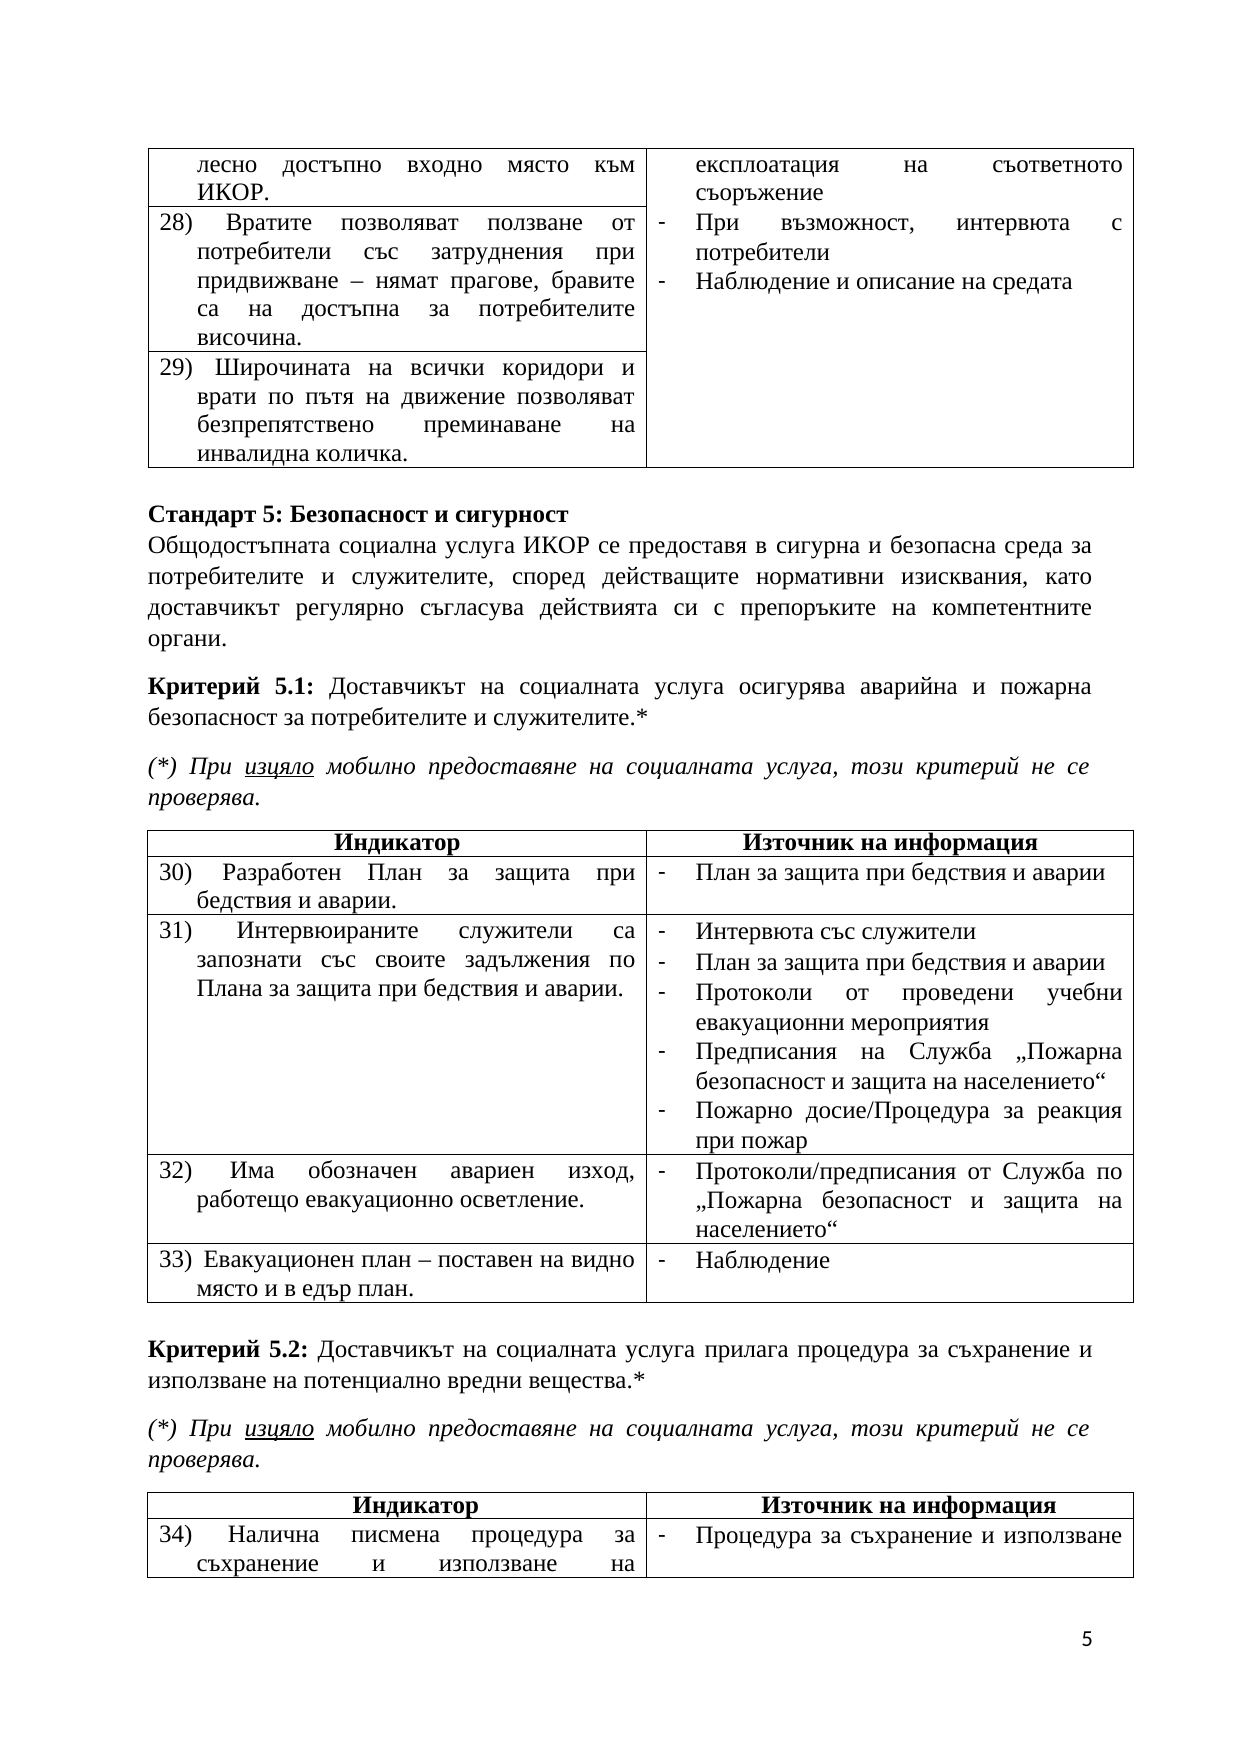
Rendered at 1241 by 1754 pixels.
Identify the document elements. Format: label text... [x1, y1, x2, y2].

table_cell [149, 149, 646, 206]
table_header Източник на информация [647, 831, 1133, 856]
table_header Индикатор [148, 1493, 646, 1518]
table_cell План за защита при бедствия и аварии [647, 857, 1133, 914]
table_header Индикатор [148, 831, 646, 856]
table_cell Разработен План за защита при бедствия и аварии. [148, 857, 646, 914]
text (*) При изцяло мобилно предоставяне на социалната услуга, този критерий не се проверява. [148, 751, 1093, 811]
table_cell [647, 149, 1133, 467]
text (*) При изцяло мобилно предоставяне на социалната услуга, този критерий не се проверява. [148, 1413, 1093, 1473]
text Критерий 5.2: Доставчикът на социалната услуга прилага процедура за съхранение и използване на потенциално вредни вещества.* [148, 1334, 1093, 1394]
text Стандарт 5: Безопасност и сигурност [148, 499, 1093, 528]
table_cell Евакуационен план – поставен на видно място и в едър план. [148, 1244, 646, 1302]
table_header Източник на информация [647, 1493, 1133, 1518]
table_cell Има обозначен авариен изход, работещо евакуационно осветление. [148, 1155, 646, 1243]
text Общодостъпната социална услуга ИКОР се предоставя в сигурна и безопасна среда за потребителите и служителите, според действащите нормативни изисквания, като доставчикът регулярно съгласува действията си с препоръките на компетентните органи. [148, 530, 1093, 652]
table_cell Широчината на всички коридори и врати по пътя на движение позволяват безпрепятствено преминаване на инвалидна количка. [149, 352, 646, 467]
table_cell Наблюдение [647, 1244, 1133, 1302]
table_cell Вратите позволяват ползване от потребители със затруднения при придвижване – нямат прагове, бравите са на достъпна за потребителите височина. [149, 207, 646, 351]
table_cell Интервюираните служители са запознати със своите задължения по Плана за защита при бедствия и аварии. [148, 915, 646, 1154]
text Критерий 5.1: Доставчикът на социалната услуга осигурява аварийна и пожарна безопасност за потребителите и служителите.* [148, 671, 1093, 731]
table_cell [148, 1519, 646, 1577]
table_cell Протоколи/предписания от Служба по „Пожарна безопасност и защита на населението“ [647, 1155, 1133, 1243]
table_cell Интервюта със служители План за защита при бедствия и аварии Протоколи от проведени учебни евакуационни мероприятия Предписания на Служба „Пожарна безопасност и защита на населението“ Пожарно досие/Процедура за реакция при пожар [647, 915, 1133, 1154]
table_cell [647, 1519, 1133, 1577]
